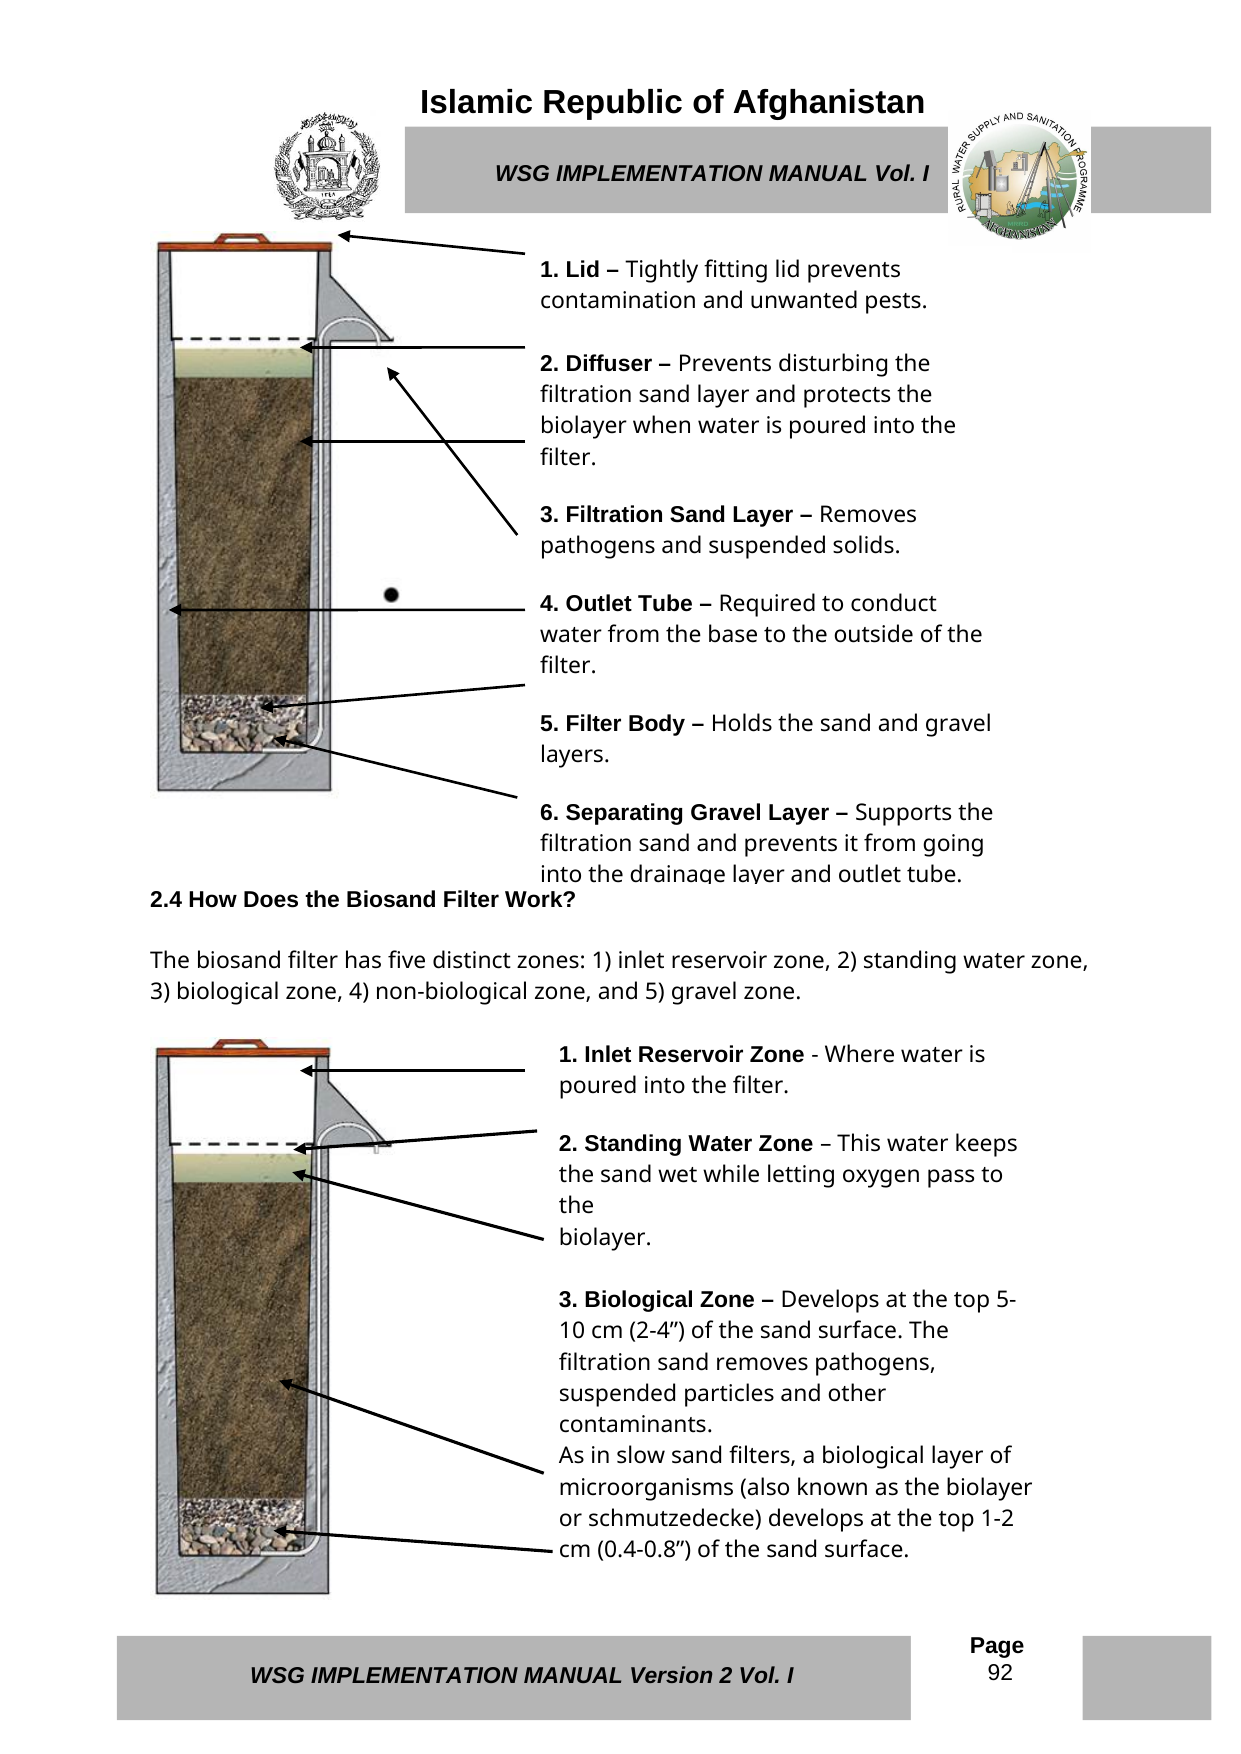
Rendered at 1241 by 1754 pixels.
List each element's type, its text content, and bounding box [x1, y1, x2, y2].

picture [150, 231, 402, 808]
picture [948, 110, 1091, 253]
picture [351, 231, 402, 240]
picture [273, 110, 384, 223]
text The biosand filter has five distinct zones: 1) inlet reservoir zone, 2) standing water zone, 3) biological zone, 4) non-biological zone, and 5) gravel zone. [150, 944, 1090, 1006]
picture [150, 1037, 403, 1600]
text 2.4 How Does the Biosand Filter Work? [150, 886, 1090, 913]
